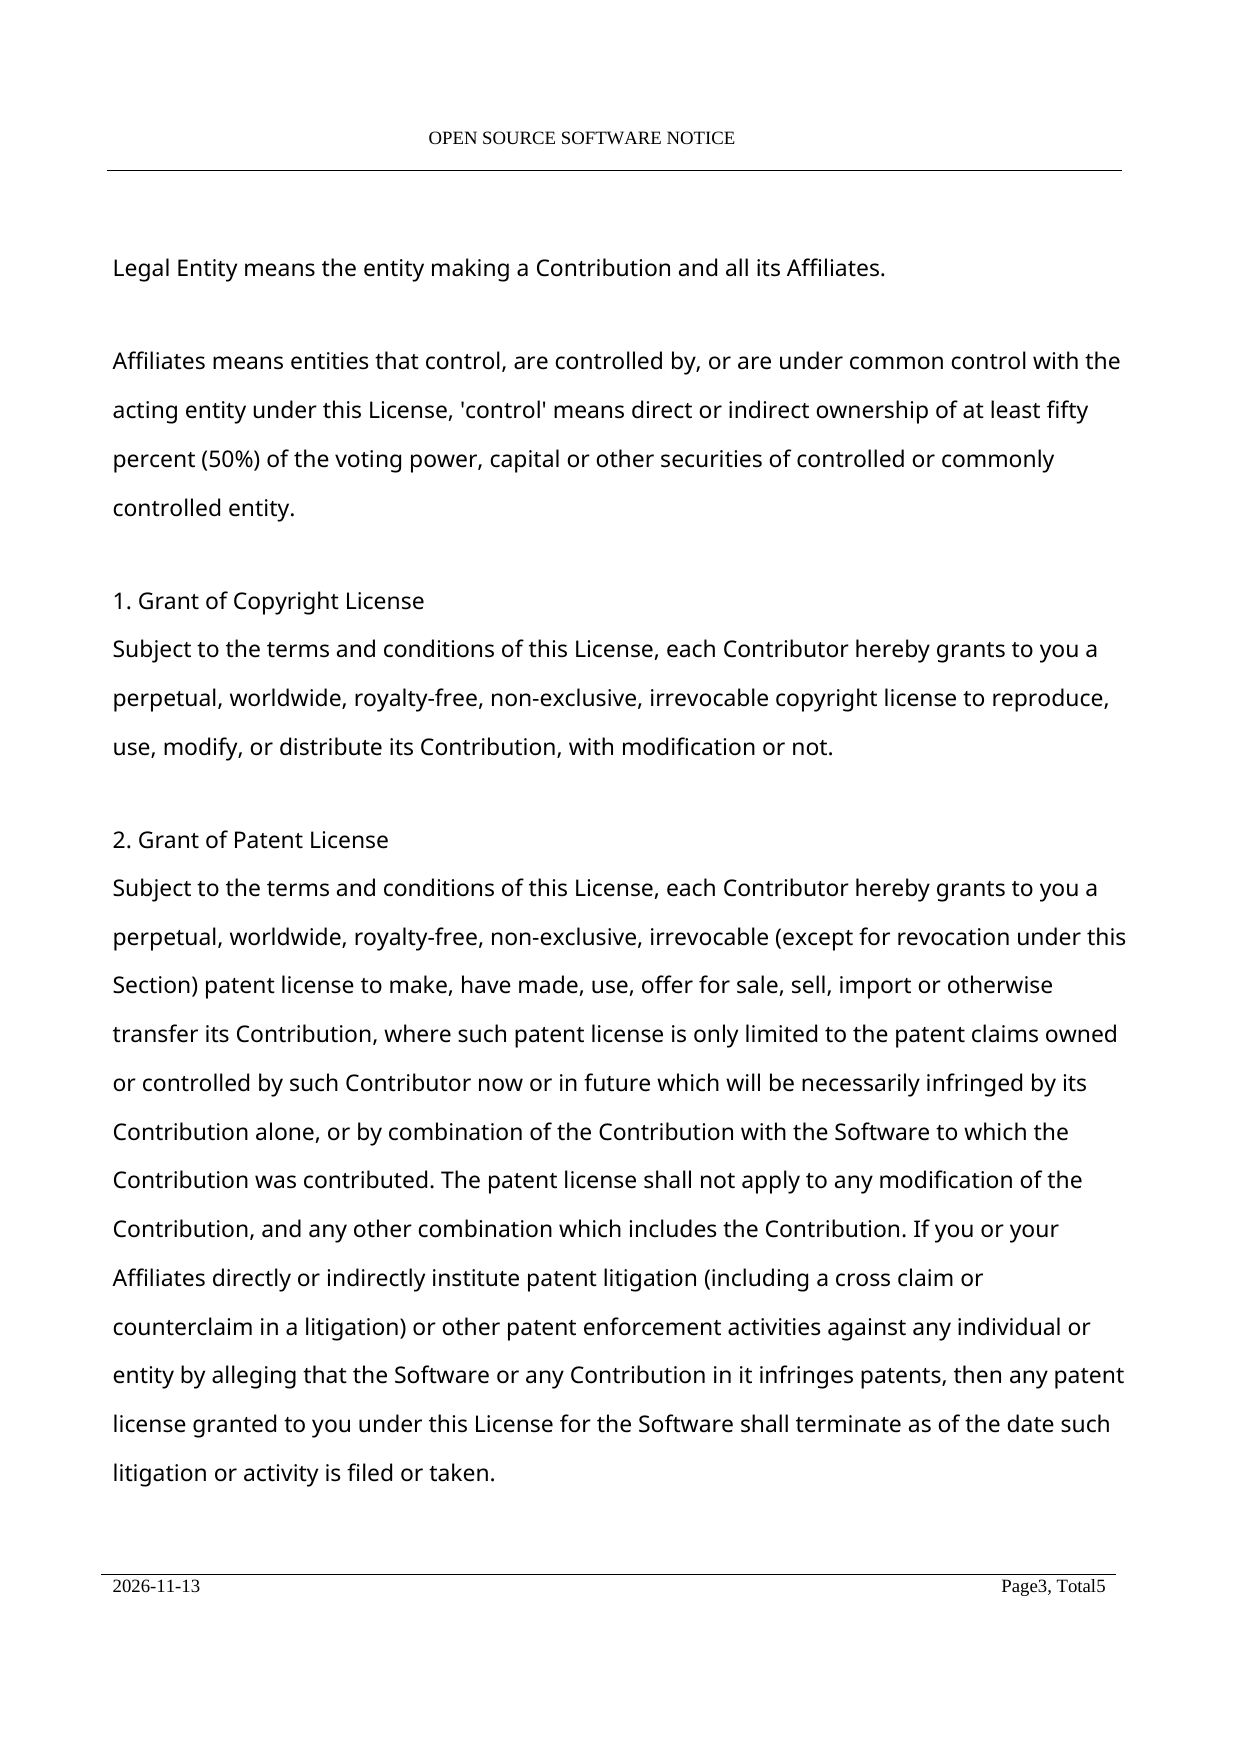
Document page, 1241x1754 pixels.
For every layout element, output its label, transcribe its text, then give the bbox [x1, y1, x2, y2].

text Affiliates means entities that control, are controlled by, or are under common control with the acting entity under this License, 'control' means direct or indirect ownership of at least fifty percent (50%) of the voting power, capital or other securities of controlled or commonly controlled entity. [112, 345, 1128, 523]
text 1. Grant of Copyright License [112, 584, 1128, 617]
text Subject to the terms and conditions of this License, each Contributor hereby grants to you a perpetual, worldwide, royalty-free, non-exclusive, irrevocable copyright license to reproduce, use, modify, or distribute its Contribution, with modification or not. [112, 632, 1128, 762]
text 2. Grant of Patent License [112, 823, 1128, 856]
text Legal Entity means the entity making a Contribution and all its Affiliates. [112, 251, 1128, 284]
text Subject to the terms and conditions of this License, each Contributor hereby grants to you a perpetual, worldwide, royalty-free, non-exclusive, irrevocable (except for revocation under this Section) patent license to make, have made, use, offer for sale, sell, import or otherwise transfer its Contribution, where such patent license is only limited to the patent claims owned or controlled by such Contributor now or in future which will be necessarily infringed by its Contribution alone, or by combination of the Contribution with the Software to which the Contribution was contributed. The patent license shall not apply to any modification of the Contribution, and any other combination which includes the Contribution. If you or your Affiliates directly or indirectly institute patent litigation (including a cross claim or counterclaim in a litigation) or other patent enforcement activities against any individual or entity by alleging that the Software or any Contribution in it infringes patents, then any patent license granted to you under this License for the Software shall terminate as of the date such litigation or activity is filed or taken. [112, 871, 1128, 1489]
